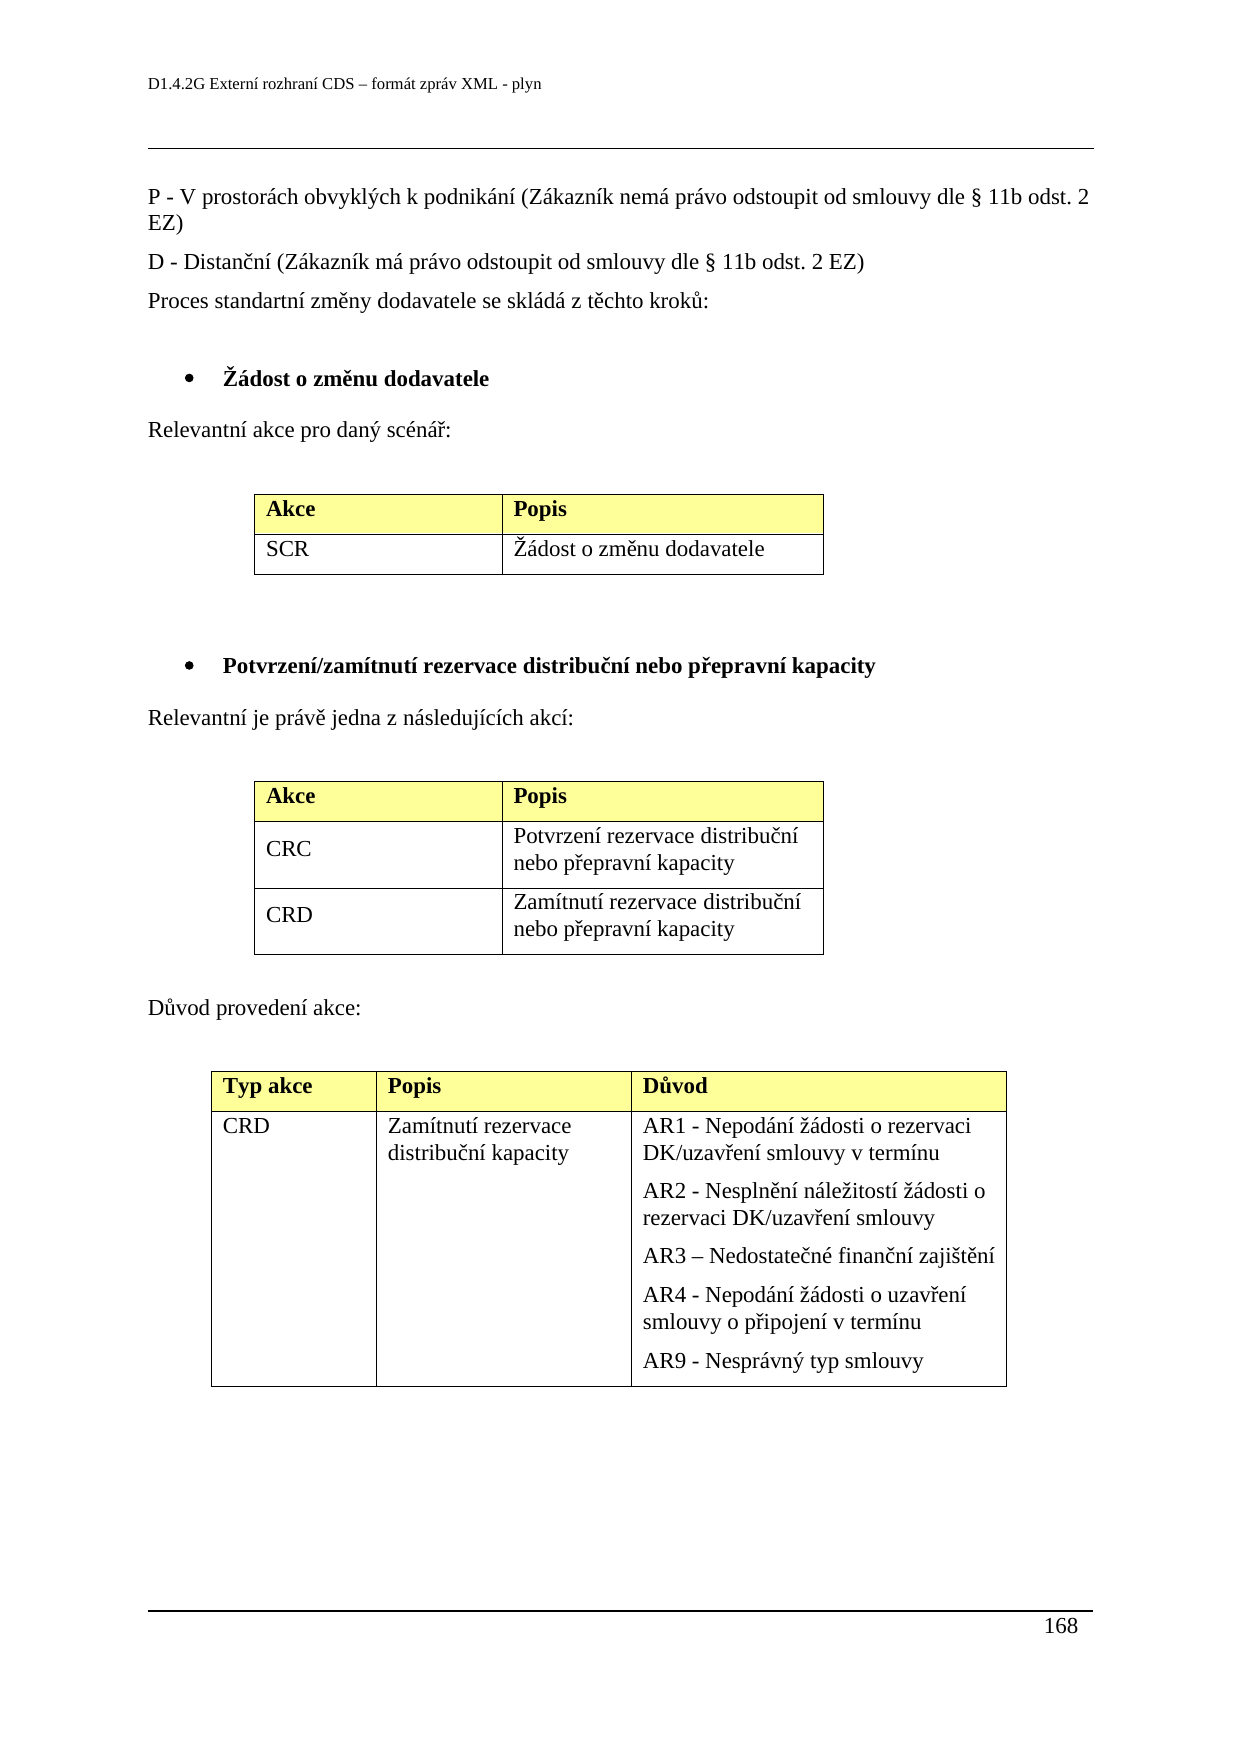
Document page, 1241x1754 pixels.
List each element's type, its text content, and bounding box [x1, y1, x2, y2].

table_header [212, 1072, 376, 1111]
text D - Distanční (Zákazník má právo odstoupit od smlouvy dle § 11b odst. 2 EZ) [148, 248, 1092, 274]
list Potvrzení/zamítnutí rezervace distribuční nebo přepravní kapacity [185, 652, 1092, 678]
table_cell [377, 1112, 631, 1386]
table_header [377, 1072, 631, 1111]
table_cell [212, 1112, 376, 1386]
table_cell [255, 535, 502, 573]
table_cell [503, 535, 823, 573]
text Relevantní akce pro daný scénář: [148, 416, 1092, 442]
text Proces standartní změny dodavatele se skládá z těchto kroků: [148, 287, 1092, 313]
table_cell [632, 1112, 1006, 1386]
text Důvod provedení akce: [148, 993, 1092, 1020]
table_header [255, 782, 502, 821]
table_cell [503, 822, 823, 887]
text Relevantní je právě jedna z následujících akcí: [148, 703, 1092, 730]
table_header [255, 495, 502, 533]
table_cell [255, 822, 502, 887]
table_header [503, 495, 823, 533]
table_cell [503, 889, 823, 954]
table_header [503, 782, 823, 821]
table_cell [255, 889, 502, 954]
text P - V prostorách obvyklých k podnikání (Zákazník nemá právo odstoupit od smlouvy dle § 11b odst. 2 EZ) [148, 183, 1092, 236]
list Žádost o změnu dodavatele [185, 364, 1092, 391]
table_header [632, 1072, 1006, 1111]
